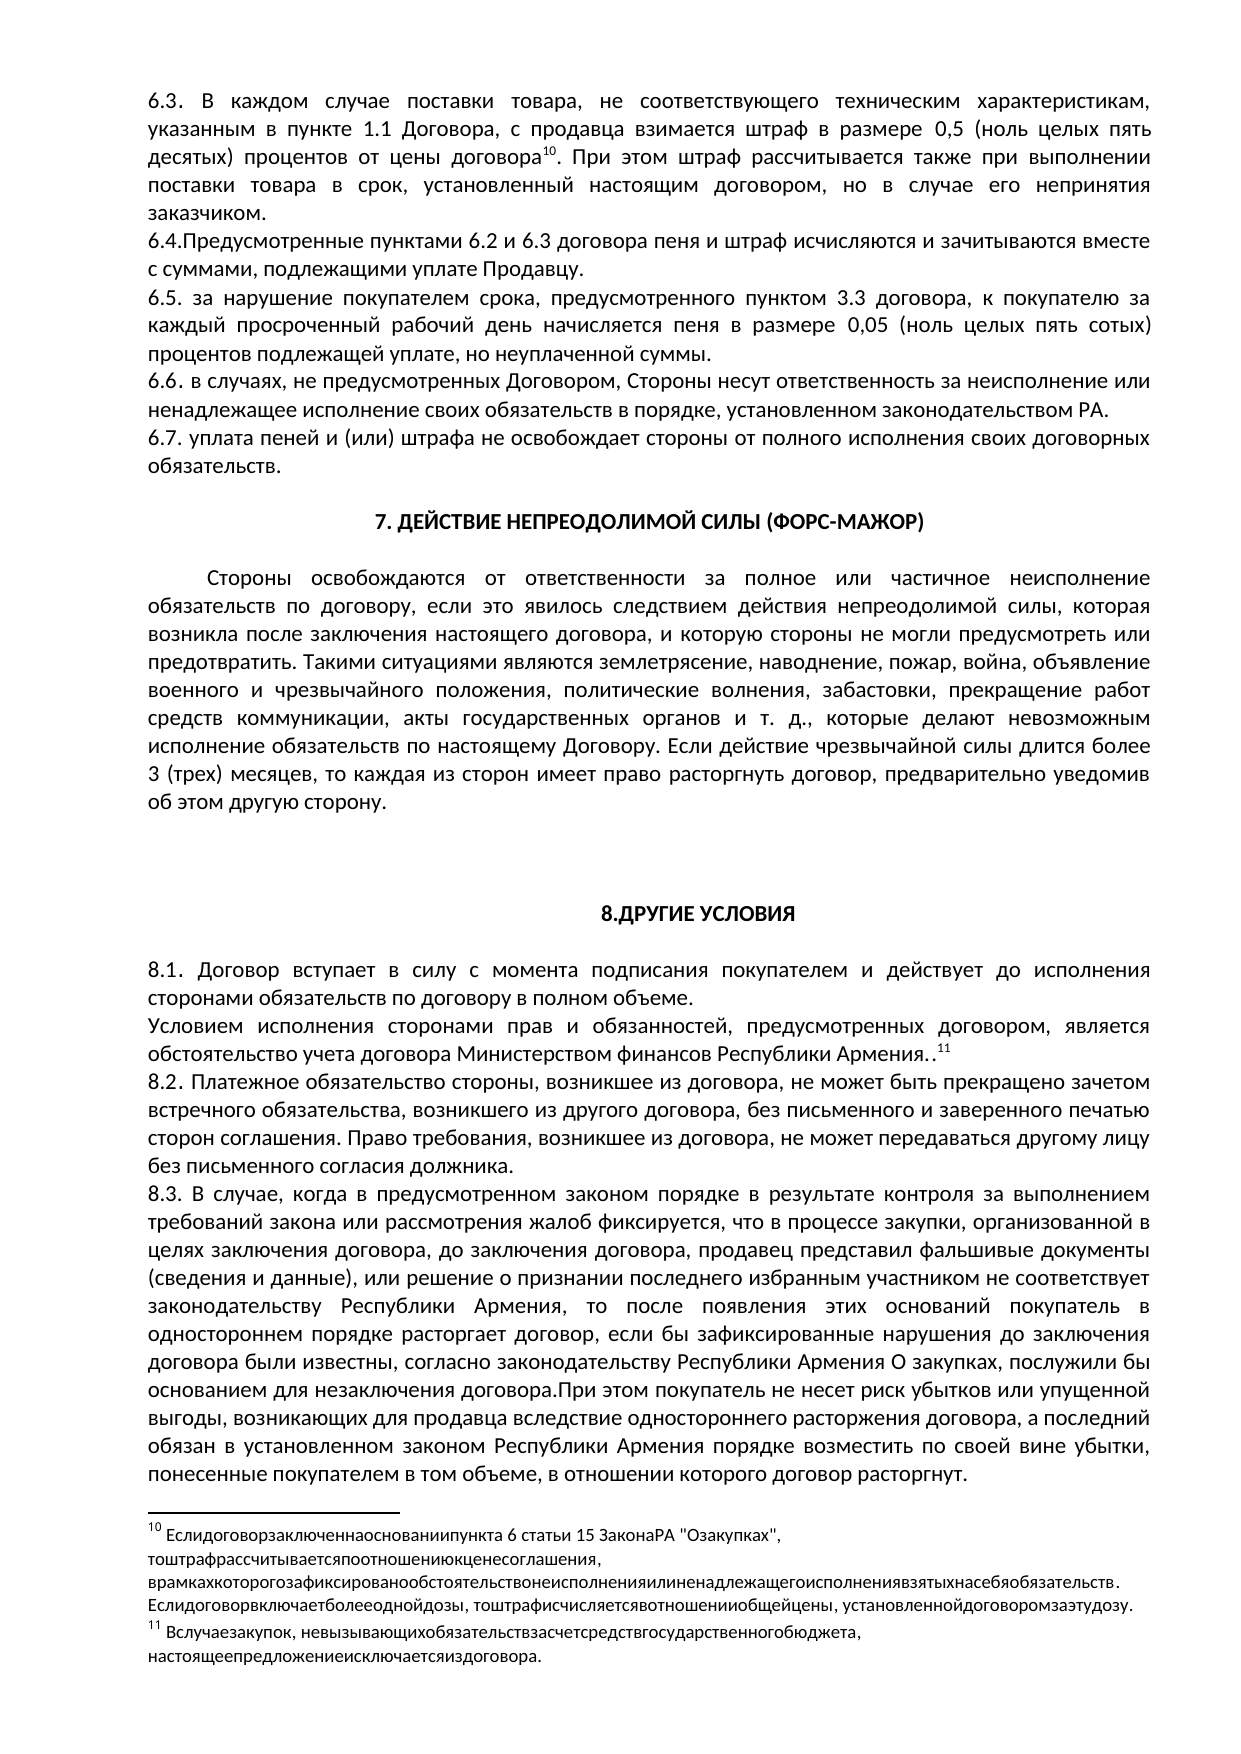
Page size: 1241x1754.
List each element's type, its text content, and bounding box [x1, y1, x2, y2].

text 8.3. В случае, когда в предусмотренном законом порядке в результате контроля за выполнением требований закона или рассмотрения жалоб фиксируется, что в процессе закупки, организованной в целях заключения договора, до заключения договора, продавец представил фальшивые документы (сведения и данные), или решение о признании последнего избранным участником не соответствует законодательству Республики Армения, то после появления этих оснований покупатель в одностороннем порядке расторгает договор, если бы зафиксированные нарушения до заключения договора были известны, согласно законодательству Республики Армения О закупках, послужили бы основанием для незаключения договора.При этом покупатель не несет риск убытков или упущенной выгоды, возникающих для продавца вследствие одностороннего расторжения договора, а последний обязан в установленном законом Республики Армения порядке возместить по своей вине убытки, понесенные покупателем в том объеме, в отношении которого договор расторгнут. [148, 1179, 1152, 1487]
text 8.2․ Платежное обязательство стороны, возникшее из договора, не может быть прекращено зачетом встречного обязательства, возникшего из другого договора, без письменного и заверенного печатью сторон соглашения. Право требования, возникшее из договора, не может передаваться другому лицу без письменного согласия должника. [148, 1067, 1152, 1179]
text 7. ДЕЙСТВИЕ НЕПРЕОДОЛИМОЙ СИЛЫ (ФОРС-МАЖОР) [148, 507, 1152, 535]
list 6.3․ В каждом случае поставки товара, не соответствующего техническим характеристикам, указанным в пункте 1.1 Договора, с продавца взимается штраф в размере 0,5 (ноль целых пять десятых) процентов от цены договора. При этом штраф рассчитывается также при выполнении поставки товара в срок, установленный настоящим договором, но в случае его непринятия заказчиком. [148, 86, 1152, 227]
text Условием исполнения сторонами прав и обязанностей, предусмотренных договором, является обстоятельство учета договора Министерством финансов Республики Армения.. [148, 1011, 1152, 1067]
text 8.ДРУГИЕ УСЛОВИЯ [244, 899, 1152, 927]
text 6.4.Предусмотренные пунктами 6.2 и 6.3 договора пеня и штраф исчисляются и зачитываются вместе с суммами, подлежащими уплате Продавцу. [148, 227, 1152, 283]
list 6.6․ в случаях, не предусмотренных Договором, Стороны несут ответственность за неисполнение или ненадлежащее исполнение своих обязательств в порядке, установленном законодательством РА. [148, 367, 1152, 423]
text Стороны освобождаются от ответственности за полное или частичное неисполнение обязательств по договору, если это явилось следствием действия непреодолимой силы, которая возникла после заключения настоящего договора, и которую стороны не могли предусмотреть или предотвратить. Такими ситуациями являются землетрясение, наводнение, пожар, война, объявление военного и чрезвычайного положения, политические волнения, забастовки, прекращение работ средств коммуникации, акты государственных органов и т. д., которые делают невозможным исполнение обязательств по настоящему Договору. Если действие чрезвычайной силы длится более 3 (трех) месяцев, то каждая из сторон имеет право расторгнуть договор, предварительно уведомив об этом другую сторону. [148, 563, 1152, 815]
text 6.7. уплата пеней и (или) штрафа не освобождает стороны от полного исполнения своих договорных обязательств. [148, 423, 1152, 479]
list 6.5. за нарушение покупателем срока, предусмотренного пунктом 3.3 договора, к покупателю за каждый просроченный рабочий день начисляется пеня в размере 0,05 (ноль целых пять сотых) процентов подлежащей уплате, но неуплаченной суммы. [148, 283, 1152, 367]
text 8.1․ Договор вступает в силу с момента подписания покупателем и действует до исполнения сторонами обязательств по договору в полном объеме. [148, 955, 1152, 1011]
